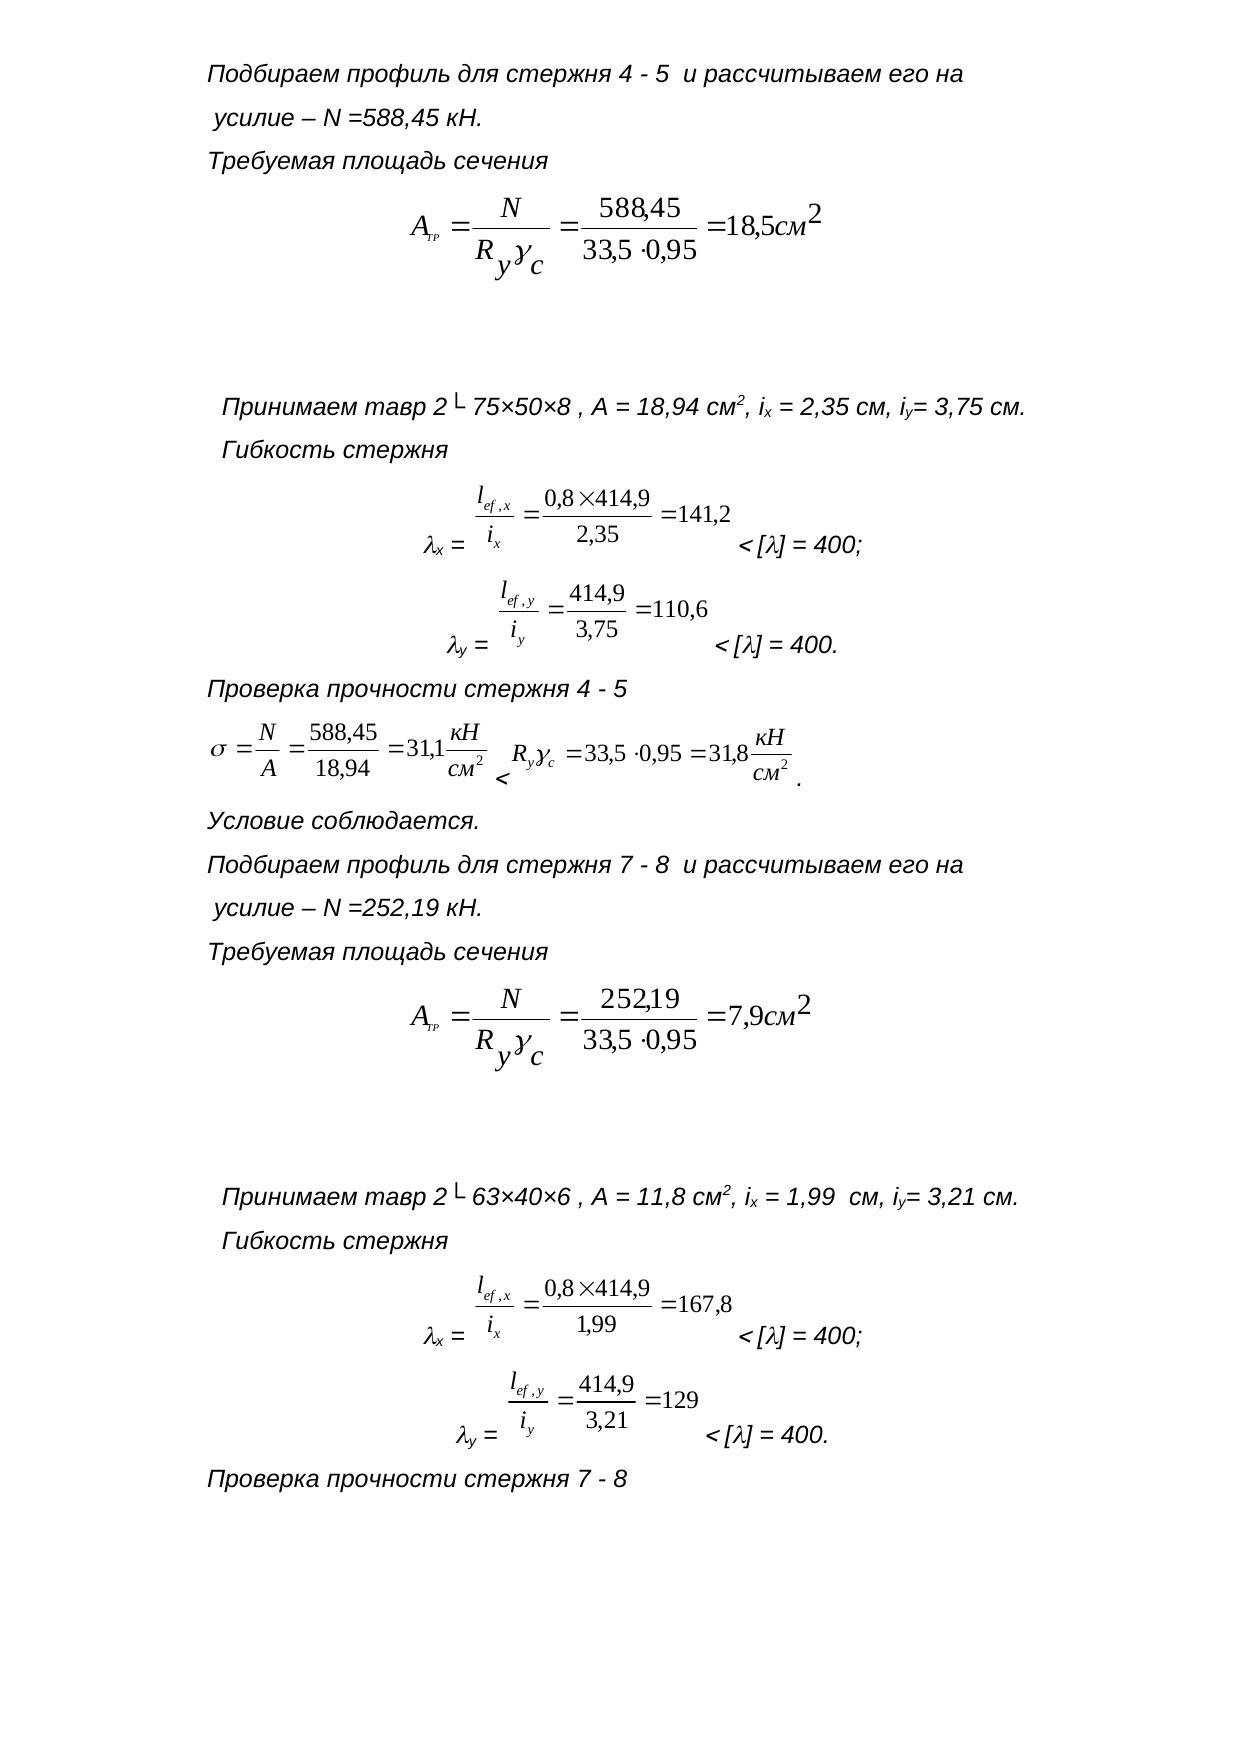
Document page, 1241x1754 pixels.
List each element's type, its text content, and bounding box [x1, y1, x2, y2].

text x = [] = 400; [148, 479, 1137, 559]
text . [148, 717, 1137, 791]
text y = [] = 400. [148, 574, 1137, 659]
text Гибкость стержня [148, 1226, 1137, 1254]
subtitle Требуемая площадь сечения [148, 146, 1137, 175]
text Гибкость стержня [148, 435, 1137, 464]
subtitle Требуемая площадь сечения [148, 937, 1137, 966]
text Принимаем тавр 2└ 75×50×8 , А = 18,94 см2, ix = 2,35 см, iy= 3,75 см. [148, 392, 1137, 421]
text усилие – N =252,19 кН. [148, 893, 1137, 922]
text Проверка прочности стержня 7 - 8 [148, 1464, 1137, 1493]
text Подбираем профиль для стержня 7 - 8 и рассчитываем его на [148, 849, 1137, 878]
text Условие соблюдается. [148, 806, 1137, 835]
text x = [] = 400; [148, 1269, 1137, 1350]
text Подбираем профиль для стержня 4 - 5 и рассчитываем его на [148, 59, 1137, 88]
text y = [] = 400. [148, 1364, 1137, 1449]
text усилие – N =588,45 кН. [148, 103, 1137, 132]
text Проверка прочности стержня 4 - 5 [148, 673, 1137, 703]
text Принимаем тавр 2└ 63×40×6 , А = 11,8 см2, ix = 1,99 см, iy= 3,21 см. [148, 1182, 1137, 1211]
